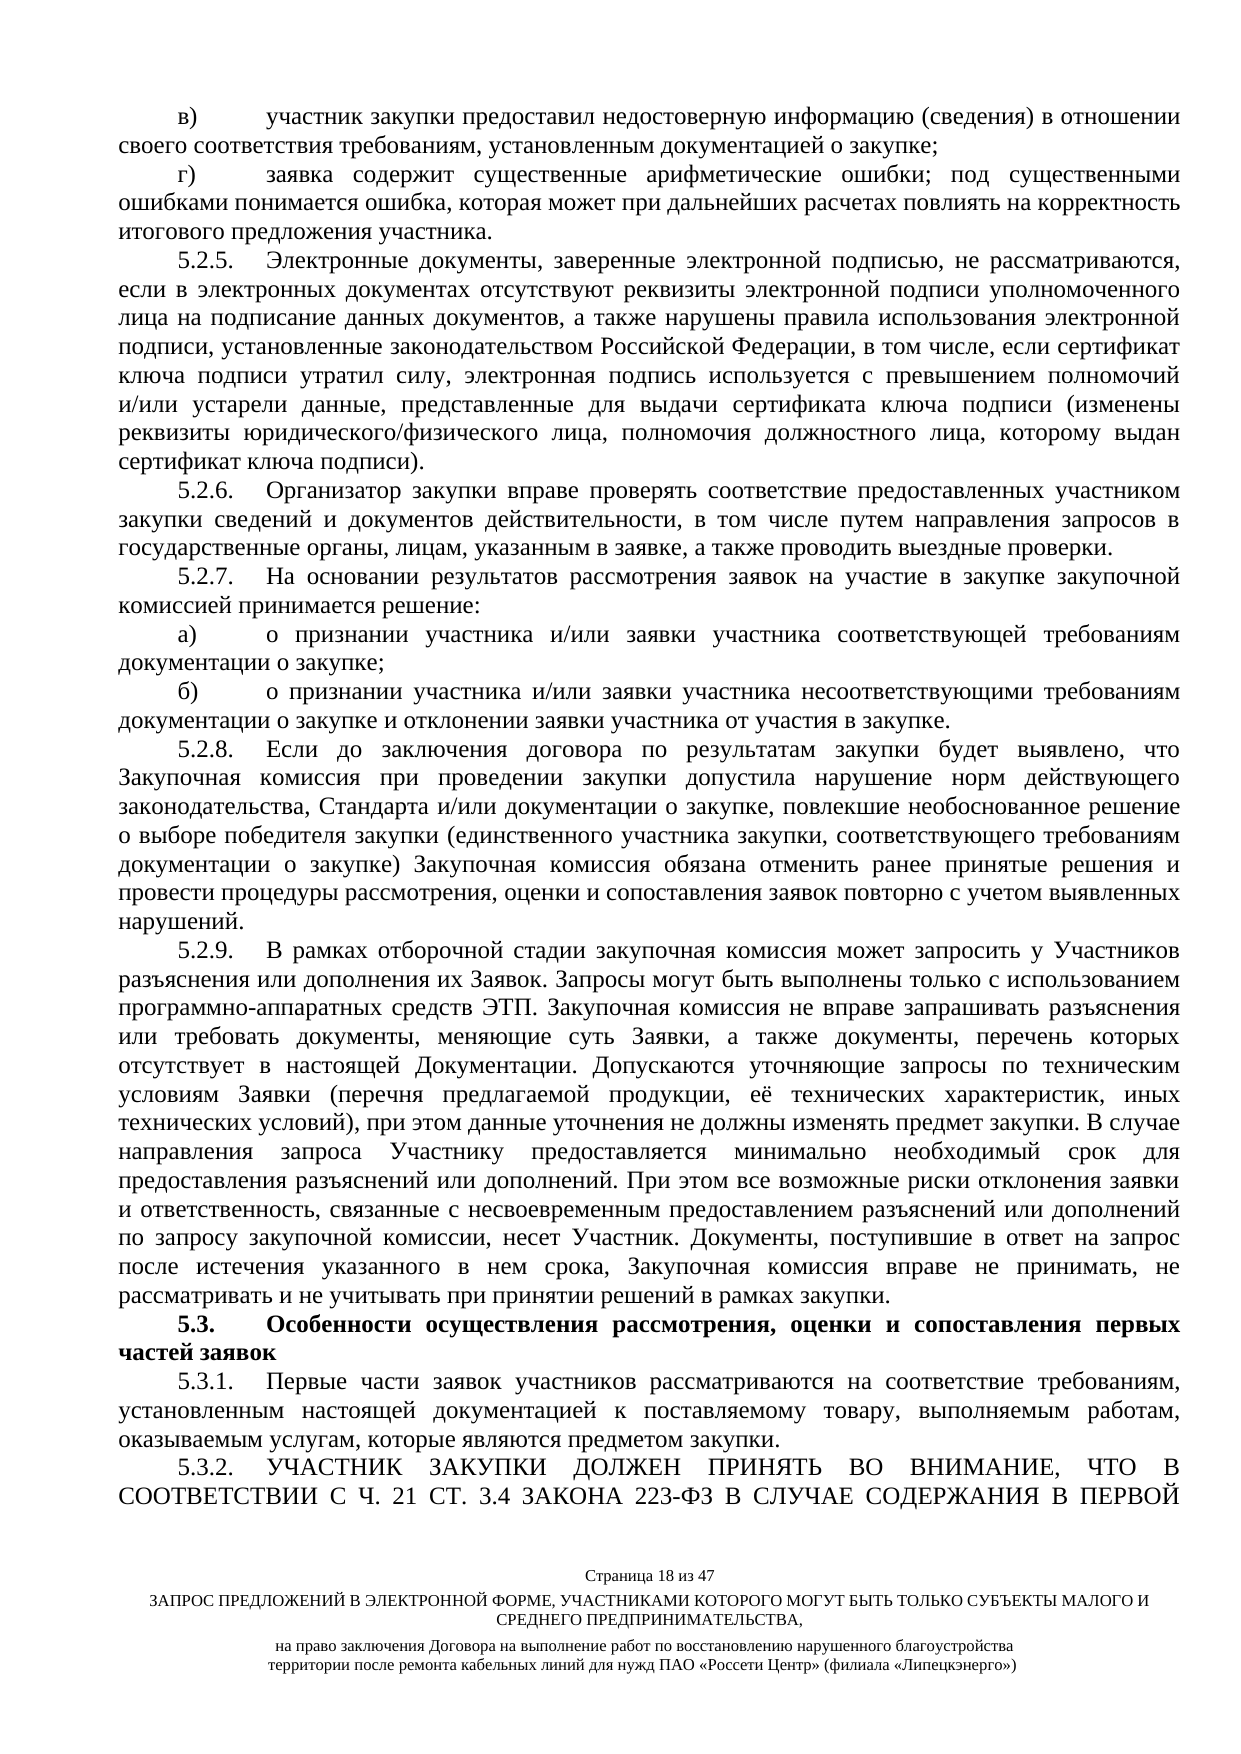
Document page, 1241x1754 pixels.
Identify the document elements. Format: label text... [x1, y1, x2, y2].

subtitle о признании участника и/или заявки участника соответствующей требованиям документации о закупке; [118, 619, 1181, 676]
subtitle о признании участника и/или заявки участника несоответствующими требованиям документации о закупке и отклонении заявки участника от участия в закупке. [118, 676, 1181, 734]
subtitle Организатор закупки вправе проверять соответствие предоставленных участником закупки сведений и документов действительности, в том числе путем направления запросов в государственные органы, лицам, указанным в заявке, а также проводить выездные проверки. [118, 475, 1181, 561]
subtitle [118, 1452, 1181, 1510]
list участник закупки предоставил недостоверную информацию (сведения) в отношении своего соответствия требованиям, установленным документацией о закупке; [118, 101, 1181, 159]
subtitle Электронные документы, заверенные электронной подписью, не рассматриваются, если в электронных документах отсутствуют реквизиты электронной подписи уполномоченного лица на подписание данных документов, а также нарушены правила использования электронной подписи, установленные законодательством Российской Федерации, в том числе, если сертификат ключа подписи утратил силу, электронная подпись используется с превышением полномочий и/или устарели данные, представленные для выдачи сертификата ключа подписи (изменены реквизиты юридического/физического лица, полномочия должностного лица, которому выдан сертификат ключа подписи). [118, 245, 1181, 475]
subtitle Первые части заявок участников рассматриваются на соответствие требованиям, установленным настоящей документацией к поставляемому товару, выполняемым работам, оказываемым услугам, которые являются предметом закупки. [118, 1366, 1181, 1452]
subtitle Если до заключения договора по результатам закупки будет выявлено, что Закупочная комиссия при проведении закупки допустила нарушение норм действующего законодательства, Стандарта и/или документации о закупке, повлекшие необоснованное решение о выборе победителя закупки (единственного участника закупки, соответствующего требованиям документации о закупке) Закупочная комиссия обязана отменить ранее принятые решения и провести процедуры рассмотрения, оценки и сопоставления заявок повторно с учетом выявленных нарушений. [118, 734, 1181, 935]
list заявка содержит существенные арифметические ошибки; под существенными ошибками понимается ошибка, которая может при дальнейших расчетах повлиять на корректность итогового предложения участника. [118, 159, 1181, 245]
subtitle Особенности осуществления рассмотрения, оценки и сопоставления первых частей заявок [118, 1309, 1181, 1366]
subtitle На основании результатов рассмотрения заявок на участие в закупке закупочной комиссией принимается решение: [118, 561, 1181, 619]
subtitle В рамках отборочной стадии закупочная комиссия может запросить у Участников разъяснения или дополнения их Заявок. Запросы могут быть выполнены только с использованием программно-аппаратных средств ЭТП. Закупочная комиссия не вправе запрашивать разъяснения или требовать документы, меняющие суть Заявки, а также документы, перечень которых отсутствует в настоящей Документации. Допускаются уточняющие запросы по техническим условиям Заявки (перечня предлагаемой продукции, её технических характеристик, иных технических условий), при этом данные уточнения не должны изменять предмет закупки. В случае направления запроса Участнику предоставляется минимально необходимый срок для предоставления разъяснений или дополнений. При этом все возможные риски отклонения заявки и ответственность, связанные с несвоевременным предоставлением разъяснений или дополнений по запросу закупочной комиссии, несет Участник. Документы, поступившие в ответ на запрос после истечения указанного в нем срока, Закупочная комиссия вправе не принимать, не рассматривать и не учитывать при принятии решений в рамках закупки. [118, 935, 1181, 1309]
